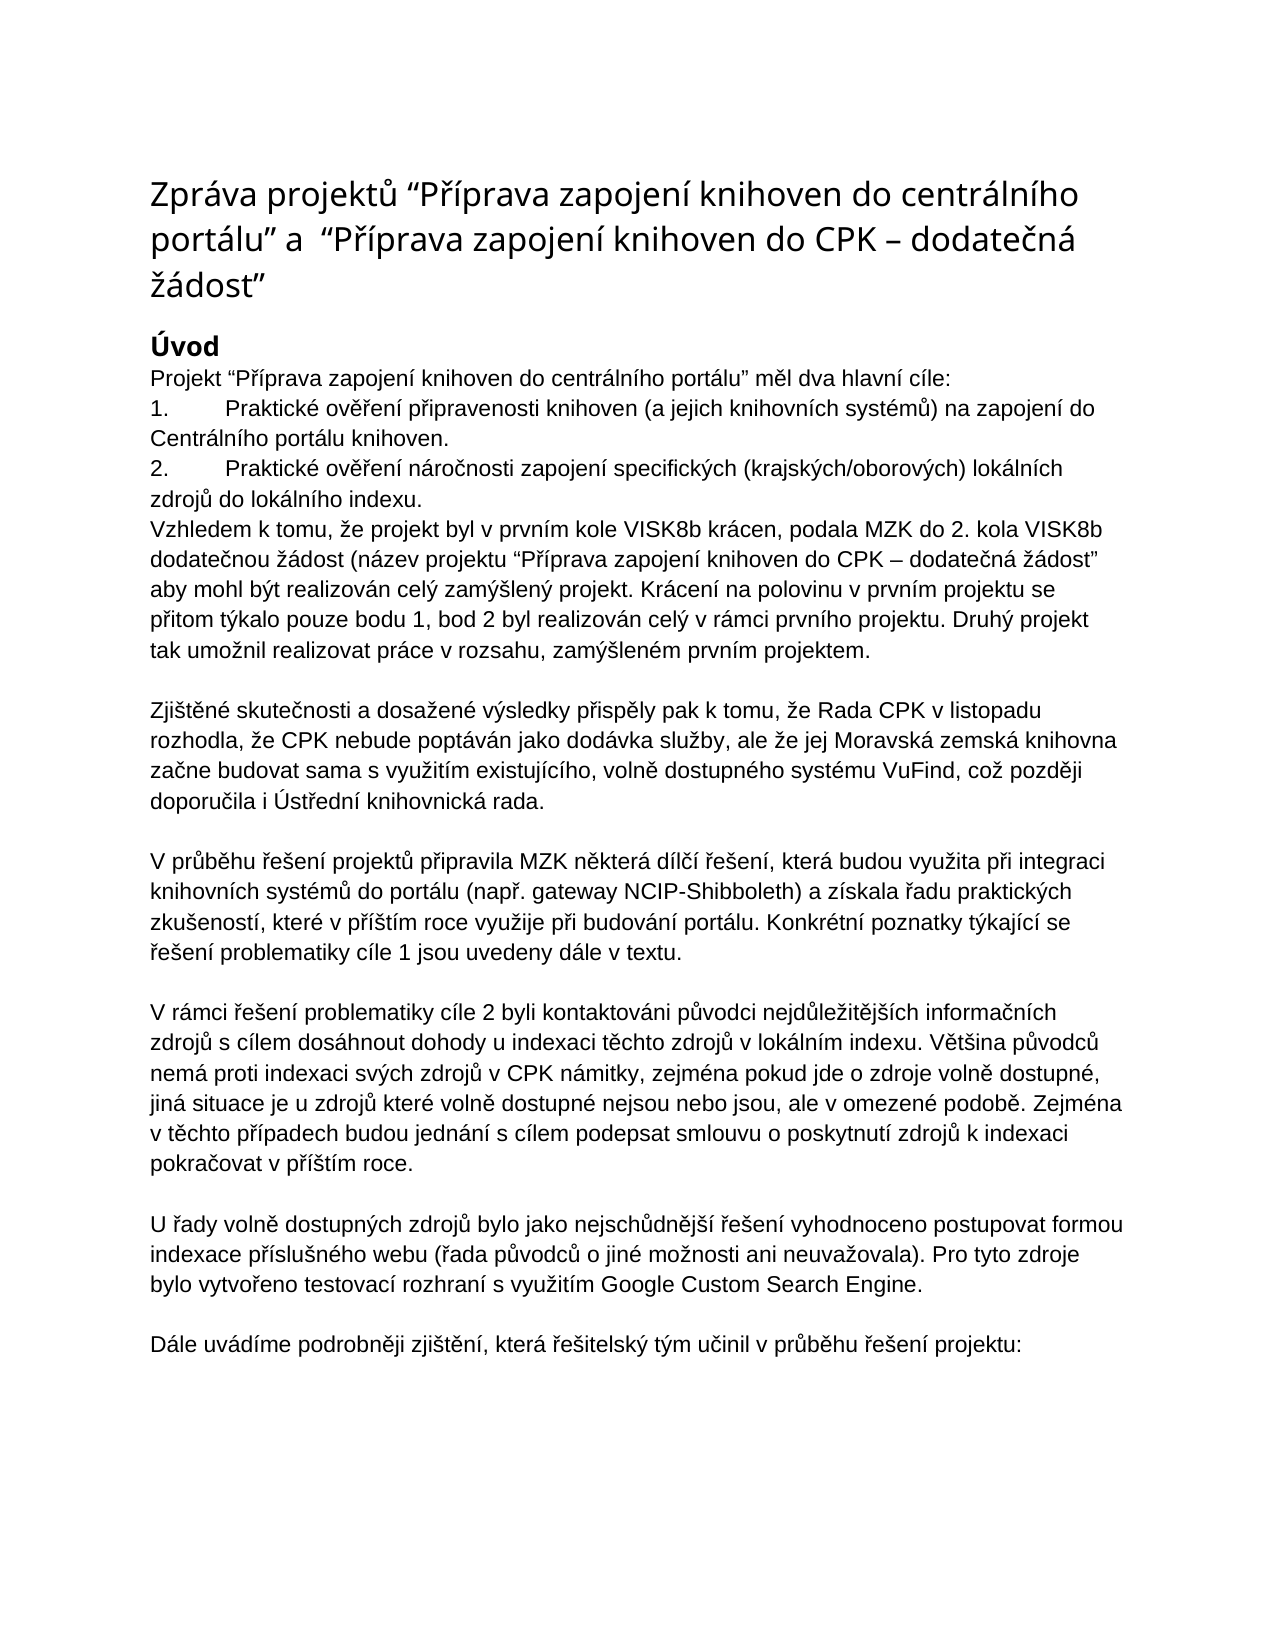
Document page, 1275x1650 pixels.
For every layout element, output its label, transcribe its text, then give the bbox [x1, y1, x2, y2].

text 1. Praktické ověření připravenosti knihoven (a jejich knihovních systémů) na zapojení do Centrálního portálu knihoven. [150, 395, 1125, 452]
subtitle Úvod [150, 328, 1125, 365]
text Projekt “Příprava zapojení knihoven do centrálního portálu” měl dva hlavní cíle: [150, 365, 1125, 391]
text Zjištěné skutečnosti a dosažené výsledky přispěly pak k tomu, že Rada CPK v listopadu rozhodla, že CPK nebude poptáván jako dodávka služby, ale že jej Moravská zemská knihovna začne budovat sama s využitím existujícího, volně dostupného systému VuFind, což později doporučila i Ústřední knihovnická rada. [150, 697, 1125, 814]
text U řady volně dostupných zdrojů bylo jako nejschůdnější řešení vyhodnoceno postupovat formou indexace příslušného webu (řada původců o jiné možnosti ani neuvažovala). Pro tyto zdroje bylo vytvořeno testovací rozhraní s využitím Google Custom Search Engine. [150, 1211, 1125, 1297]
text V průběhu řešení projektů připravila MZK některá dílčí řešení, která budou využita při integraci knihovních systémů do portálu (např. gateway NCIP-Shibboleth) a získala řadu praktických zkušeností, které v příštím roce využije při budování portálu. Konkrétní poznatky týkající se řešení problematiky cíle 1 jsou uvedeny dále v textu. [150, 848, 1125, 965]
text Vzhledem k tomu, že projekt byl v prvním kole VISK8b krácen, podala MZK do 2. kola VISK8b dodatečnou žádost (název projektu “Příprava zapojení knihoven do CPK – dodatečná žádost” aby mohl být realizován celý zamýšlený projekt. Krácení na polovinu v prvním projektu se přitom týkalo pouze bodu 1, bod 2 byl realizován celý v rámci prvního projektu. Druhý projekt tak umožnil realizovat práce v rozsahu, zamýšleném prvním projektem. [150, 516, 1125, 663]
text V rámci řešení problematiky cíle 2 byli kontaktováni původci nejdůležitějších informačních zdrojů s cílem dosáhnout dohody u indexaci těchto zdrojů v lokálním indexu. Většina původců nemá proti indexaci svých zdrojů v CPK námitky, zejména pokud jde o zdroje volně dostupné, jiná situace je u zdrojů které volně dostupné nejsou nebo jsou, ale v omezené podobě. Zejména v těchto případech budou jednání s cílem podepsat smlouvu o poskytnutí zdrojů k indexaci pokračovat v příštím roce. [150, 999, 1125, 1177]
subtitle Zpráva projektů “Příprava zapojení knihoven do centrálního portálu” a “Příprava zapojení knihoven do CPK – dodatečná žádost” [150, 171, 1125, 307]
text Dále uvádíme podrobněji zjištění, která řešitelský tým učinil v průběhu řešení projektu: [150, 1331, 1125, 1358]
text 2. Praktické ověření náročnosti zapojení specifických (krajských/oborových) lokálních zdrojů do lokálního indexu. [150, 455, 1125, 512]
